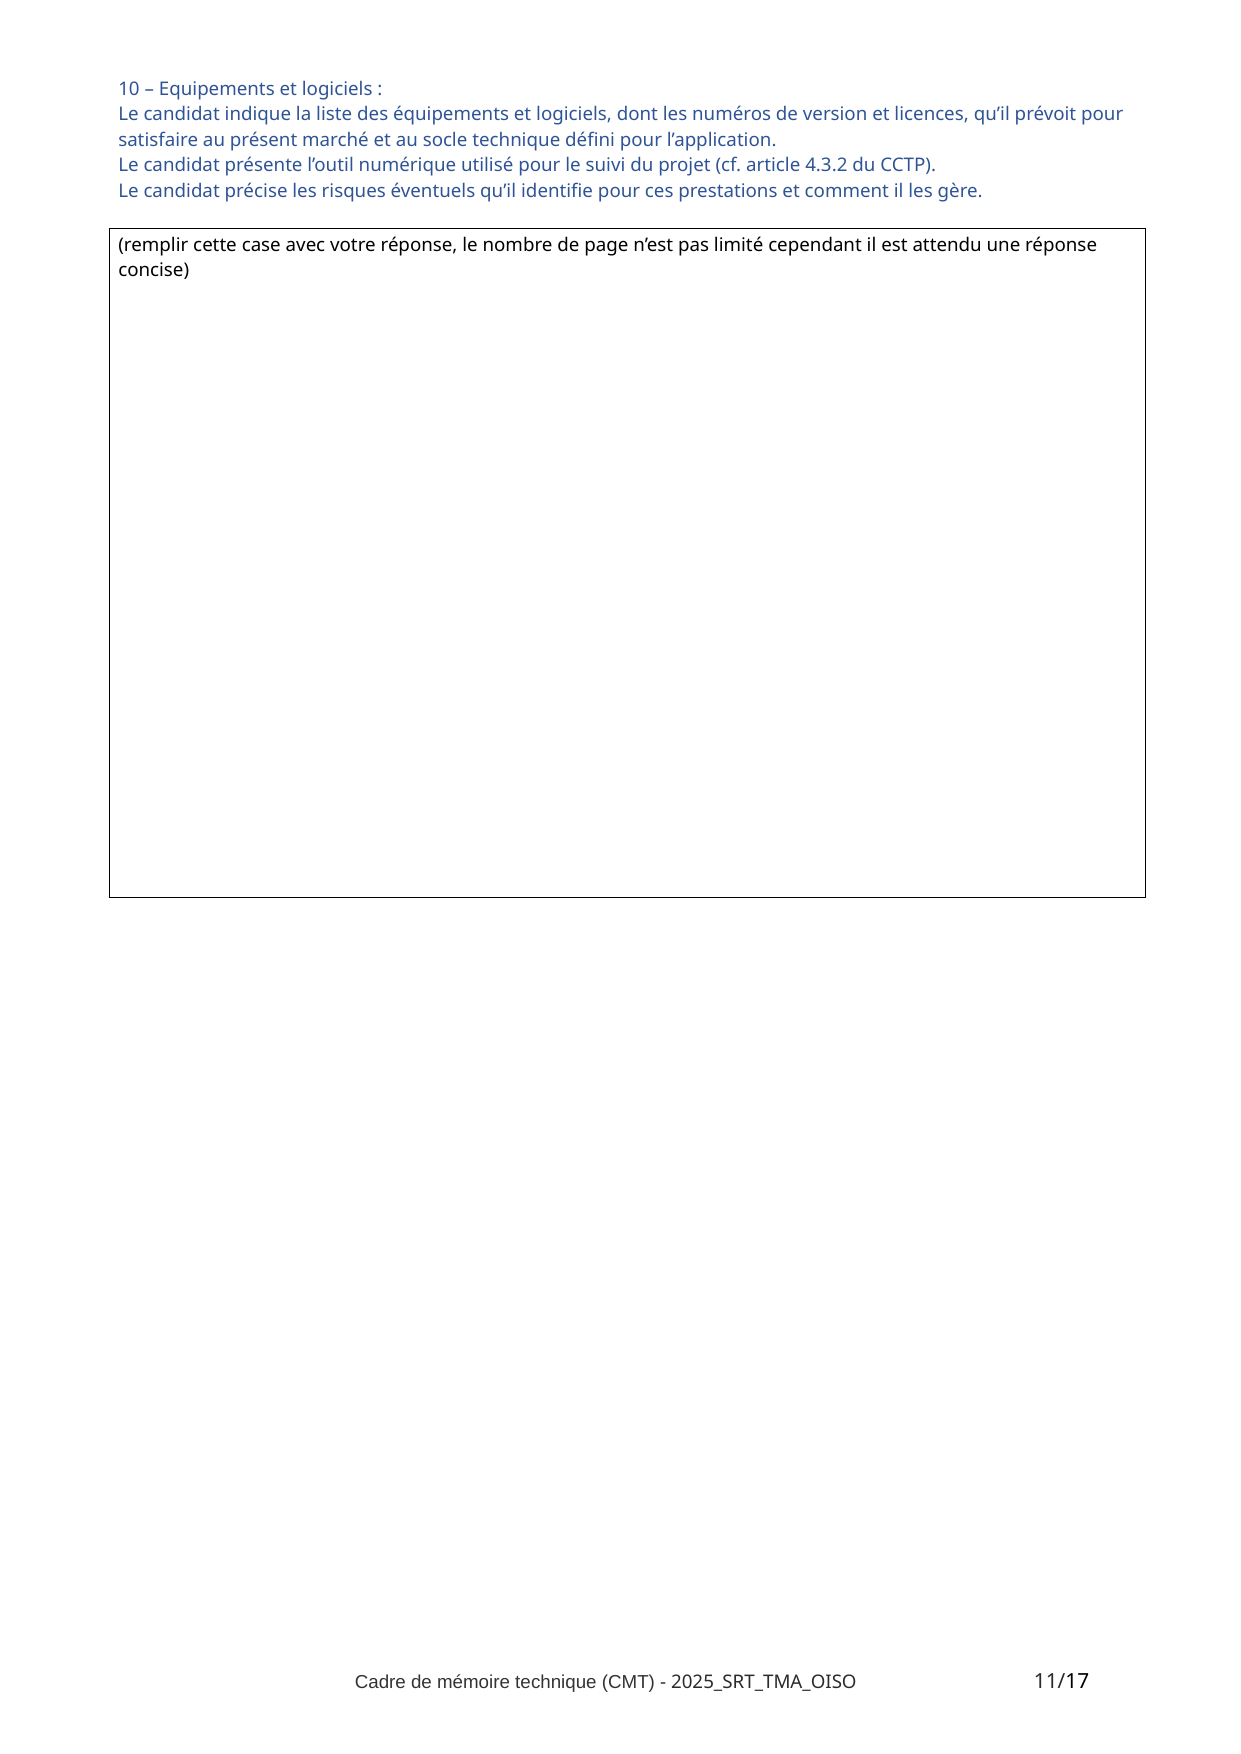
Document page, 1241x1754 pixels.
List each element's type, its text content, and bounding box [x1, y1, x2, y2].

text Le candidat précise les risques éventuels qu’il identifie pour ces prestations et comment il les gère. [118, 177, 1137, 203]
text Le candidat indique la liste des équipements et logiciels, dont les numéros de version et licences, qu’il prévoit pour satisfaire au présent marché et au socle technique défini pour l’application. [118, 101, 1137, 152]
text Le candidat présente l’outil numérique utilisé pour le suivi du projet (cf. article 4.3.2 du CCTP). [118, 152, 1137, 177]
text 10 – Equipements et logiciels : [118, 75, 1137, 101]
text (remplir cette case avec votre réponse, le nombre de page n’est pas limité cependant il est attendu une réponse concise) [110, 229, 1145, 282]
